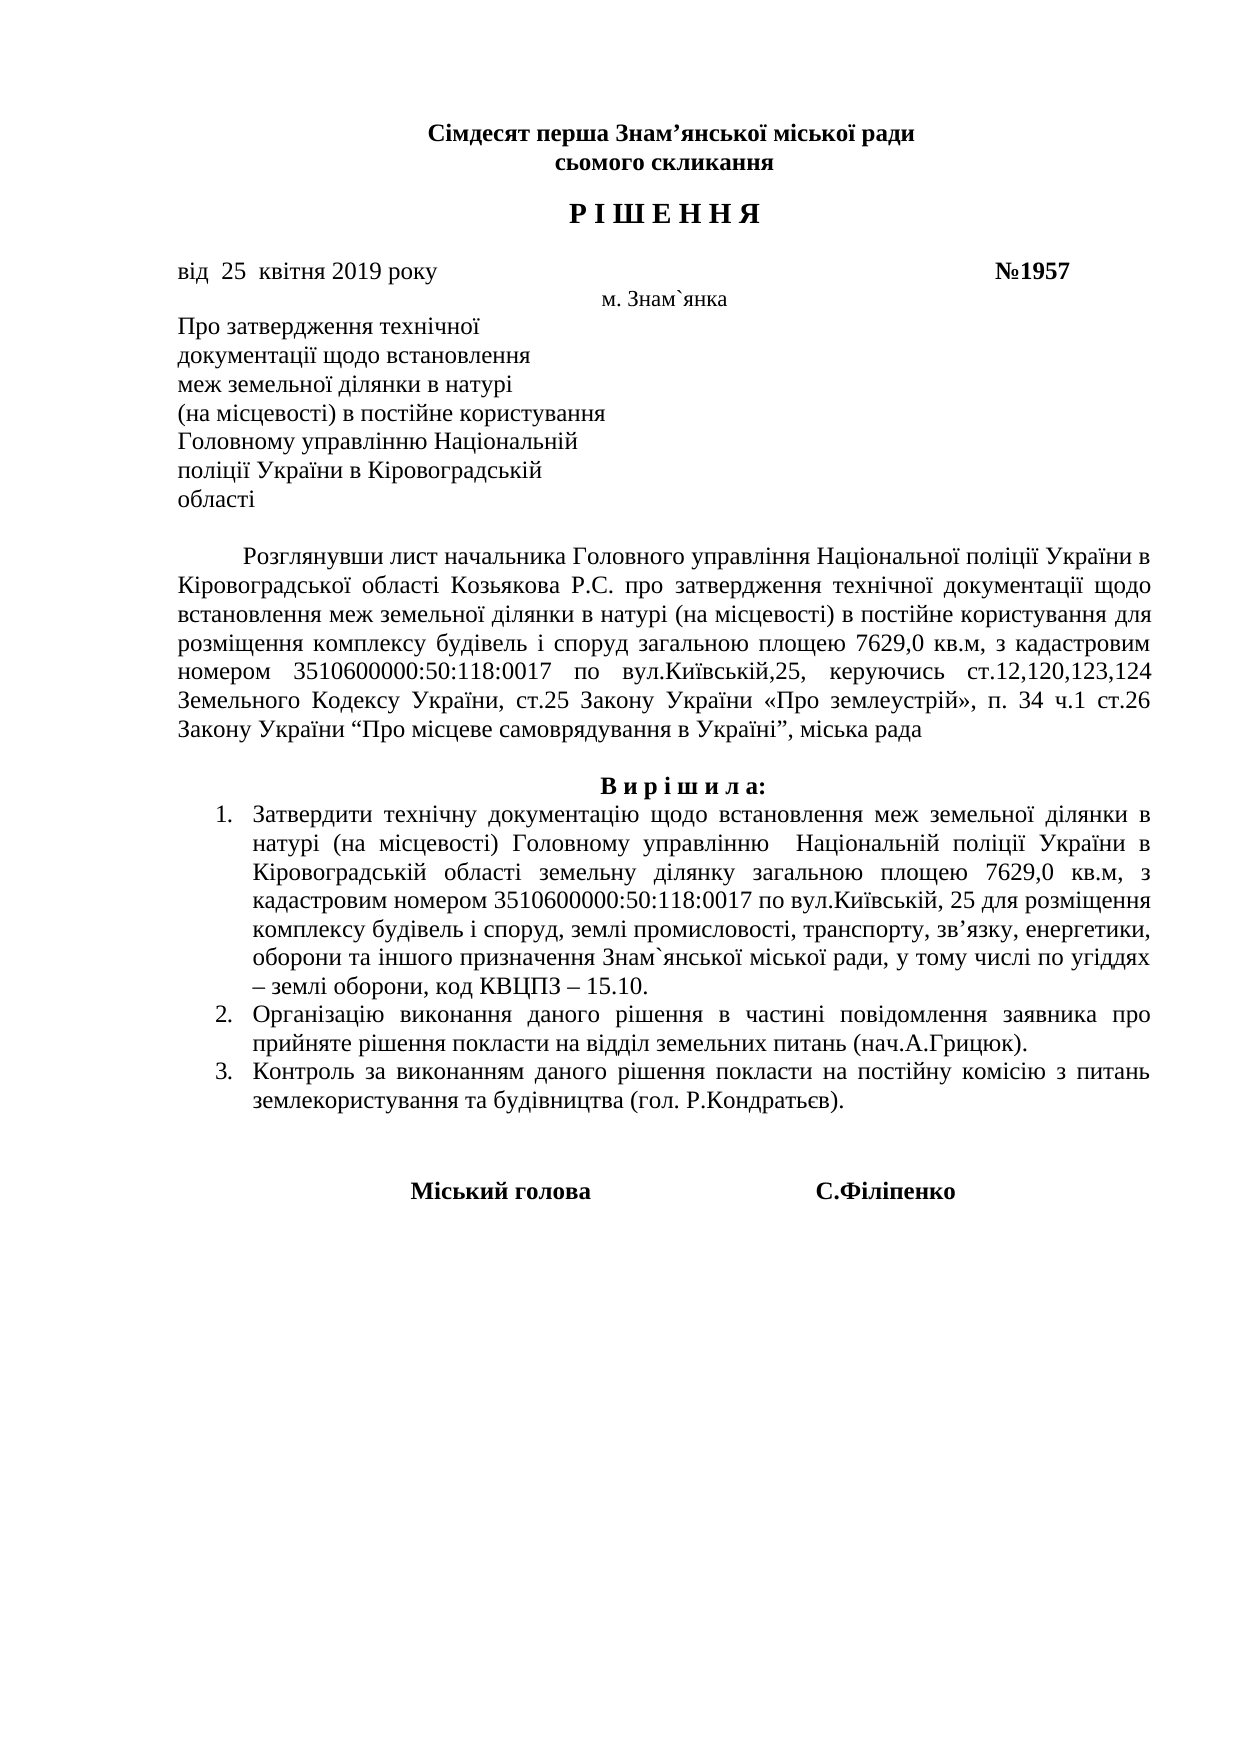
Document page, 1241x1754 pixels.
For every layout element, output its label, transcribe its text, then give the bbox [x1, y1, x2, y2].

text (на місцевості) в постійне користування Головному управлінню Національній поліції України в Кіровоградській області [177, 398, 608, 513]
text В и р і ш и л а: [215, 771, 1152, 800]
list Затвердити технічну документацію щодо встановлення меж земельної ділянки в натурі (на місцевості) Головному управлінню Національній поліції України в Кіровоградській області земельну ділянку загальною площею 7629,0 кв.м, з кадастровим номером 3510600000:50:118:0017 по вул.Київській, 25 для розміщення комплексу будівель і споруд, землі промисловості, транспорту, зв’язку, енергетики, оборони та іншого призначення Знам`янської міської ради, у тому числі по угіддях – землі оборони, код КВЦПЗ – 15.10. [215, 800, 1152, 1000]
text від 25 квітня 2019 року №1957 [177, 256, 1152, 285]
subtitle Р І Ш Е Н Н Я [177, 196, 1152, 230]
text Міський голова С.Філіпенко [215, 1176, 1152, 1205]
text м. Знам`янка [177, 285, 1152, 311]
text Розглянувши лист начальника Головного управління Національної поліції України в Кіровоградської області Козьякова Р.С. про затвердження технічної документації щодо встановлення меж земельної ділянки в натурі (на місцевості) в постійне користування для розміщення комплексу будівель і споруд загальною площею 7629,0 кв.м, з кадастровим номером 3510600000:50:118:0017 по вул.Київській,25, керуючись ст.12,120,123,124 Земельного Кодексу України, ст.25 Закону України «Про землеустрій», п. 34 ч.1 ст.26 Закону України “Про місцеве самоврядування в Україні”, міська рада [177, 541, 1152, 743]
text Сімдесят перша Знам’янської міської ради [327, 118, 1152, 147]
list Контроль за виконанням даного рішення покласти на постійну комісію з питань землекористування та будівництва (гол. Р.Кондратьєв). [215, 1057, 1152, 1114]
text меж земельної ділянки в натурі [177, 369, 589, 398]
text сьомого скликання [177, 147, 1152, 176]
list Організацію виконання даного рішення в частині повідомлення заявника про прийняте рішення покласти на відділ земельних питань (нач.А.Грицюк). [215, 1000, 1152, 1057]
text Про затвердження технічної документації щодо встановлення [177, 311, 589, 369]
